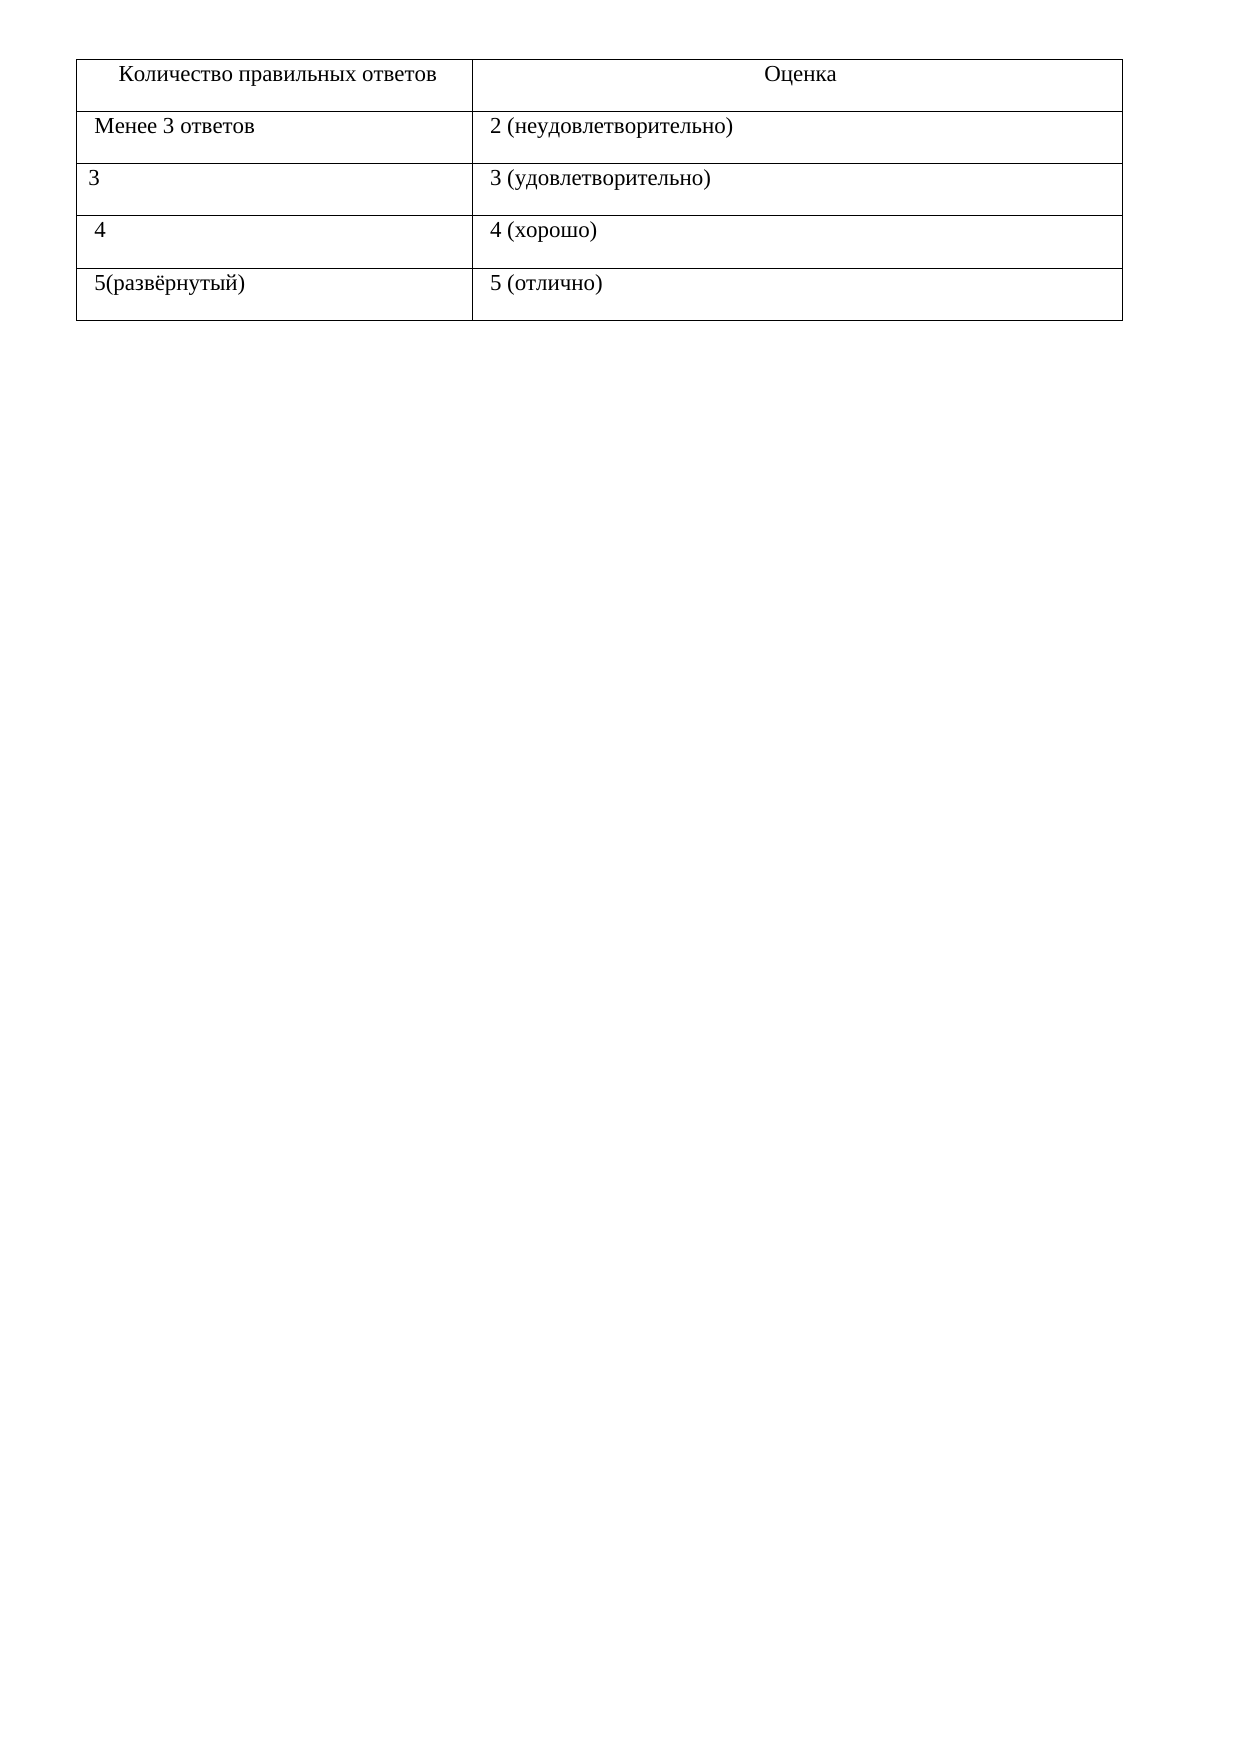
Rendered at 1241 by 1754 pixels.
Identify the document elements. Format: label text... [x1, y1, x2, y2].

table_cell 5 (отлично) [473, 269, 1122, 319]
table_cell 5(развёрнутый) [77, 269, 472, 319]
table_cell 3 [77, 164, 472, 215]
table_header Оценка [473, 60, 1122, 111]
table_cell 2 (неудовлетворительно) [473, 112, 1122, 163]
table_cell Менее 3 ответов [77, 112, 472, 163]
table_cell 3 (удовлетворительно) [473, 164, 1122, 215]
table_header Количество правильных ответов [77, 60, 472, 111]
table_cell 4 [77, 216, 472, 267]
table_cell 4 (хорошо) [473, 216, 1122, 267]
